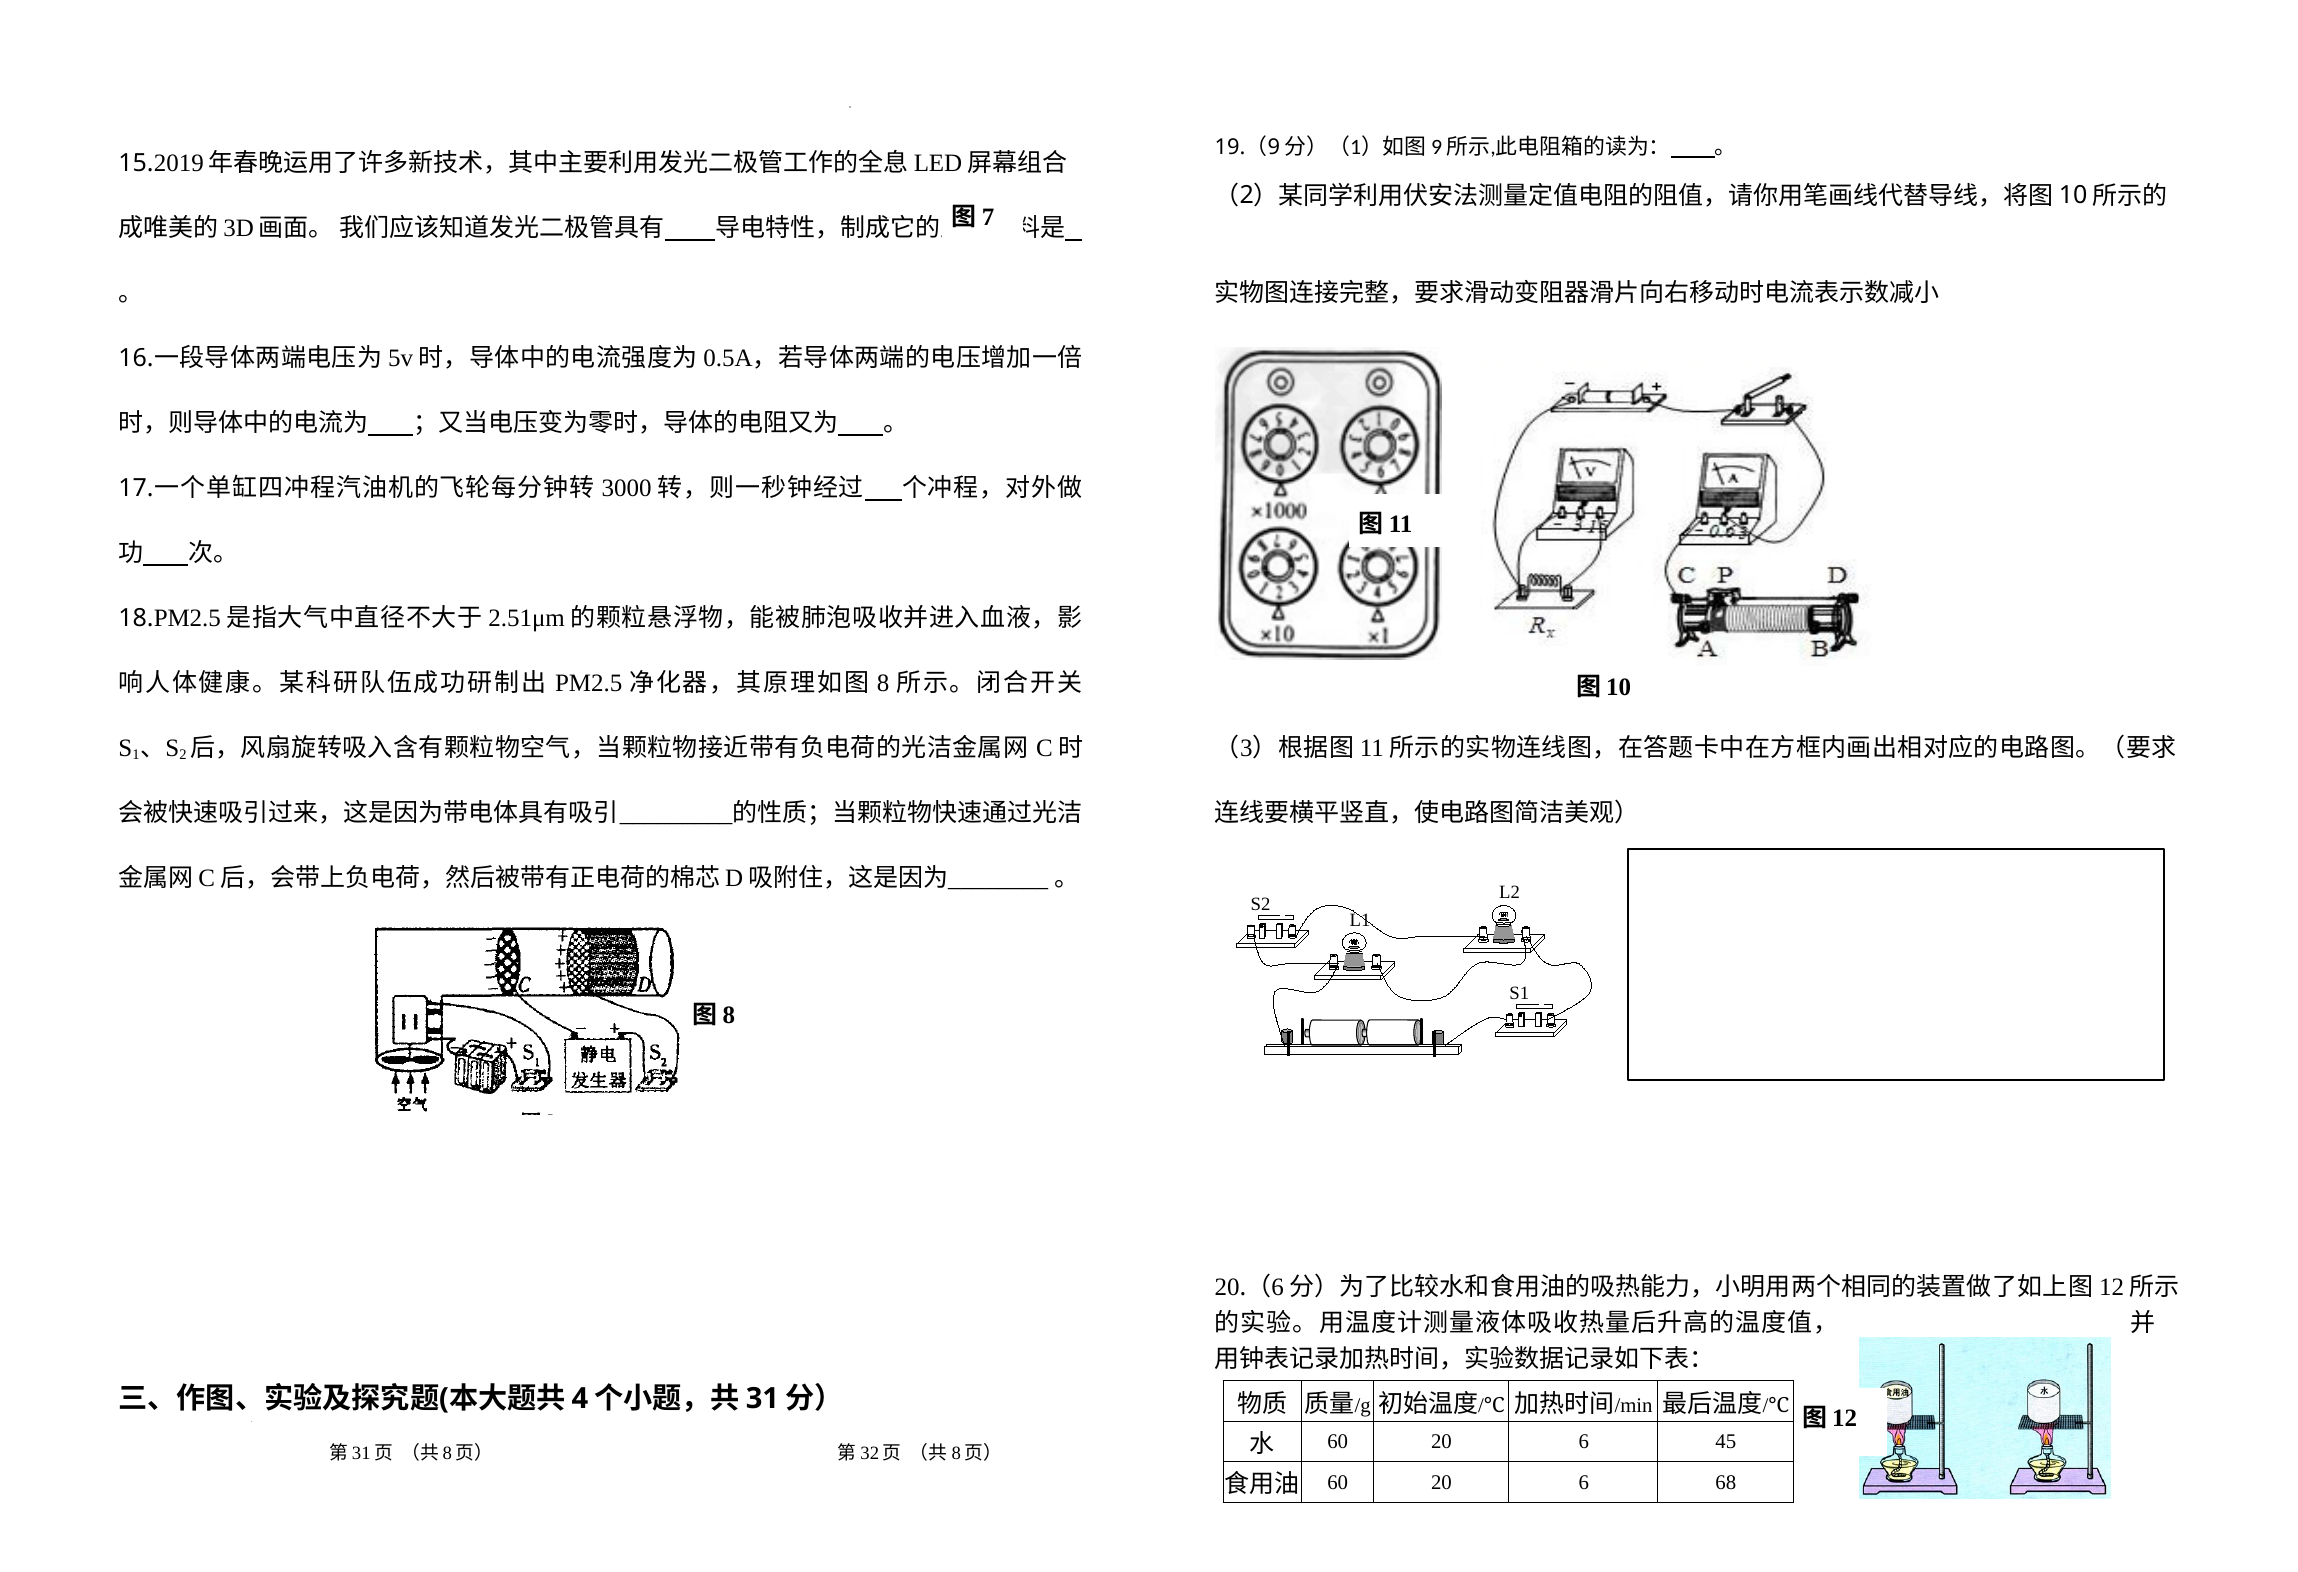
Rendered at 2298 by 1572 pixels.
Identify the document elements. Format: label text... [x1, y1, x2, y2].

table_cell 20 [1374, 1422, 1508, 1461]
table_cell 60 [1302, 1422, 1373, 1461]
table_header 加热时间/min [1509, 1381, 1657, 1421]
picture [364, 916, 694, 1115]
text 19.（9分）（1）如图9所示,此电阻箱的读为： 。 [1214, 128, 2179, 161]
picture [1859, 1337, 2111, 1499]
table_cell 60 [1302, 1462, 1373, 1502]
table_header 质量/g [1302, 1381, 1373, 1421]
text 18.PM2.5是指大气中直径不大于2.51μm的颗粒悬浮物，能被肺泡吸收并进入血液，影响人体健康。某科研队伍成功研制出PM2.5净化器，其原理如图8所示。闭合开关S1、S2后，风扇旋转吸入含有颗粒物空气，当颗粒物接近带有负电荷的光洁金属网C时会被快速吸引过来，这是因为带电体具有吸引_________的性质；当颗粒物快速通过光洁金属网C后，会带上负电荷，然后被带有正电荷的棉芯D吸附住，这是因为________ 。 [118, 583, 1083, 908]
picture [1475, 361, 1877, 666]
text 17.一个单缸四冲程汽油机的飞轮每分钟转3000转，则一秒钟经过 个冲程，对外做功 次。 [118, 453, 1083, 583]
table_cell 45 [1658, 1422, 1793, 1461]
table_header 物质 [1224, 1381, 1301, 1421]
text 15.2019年春晚运用了许多新技术，其中主要利用发光二极管工作的全息LED屏幕组合成唯美的3D画面。 我们应该知道发光二极管具有 导电特性，制成它的主要材料是 。 [118, 128, 1083, 323]
picture [1215, 347, 1442, 660]
table_cell 食用油 [1224, 1462, 1301, 1502]
table_header 最后温度/℃ [1658, 1381, 1793, 1421]
text 三、作图、实验及探究题(本大题共4个小题，共31分） [118, 1363, 1083, 1428]
table_cell 20 [1374, 1462, 1508, 1502]
text （2）某同学利用伏安法测量定值电阻的阻值，请你用笔画线代替导线，将图10所示的实物图连接完整，要求滑动变阻器滑片向右移动时电流表示数减小 [1214, 161, 2179, 323]
table_cell 6 [1509, 1422, 1657, 1461]
text 16.一段导体两端电压为5v时，导体中的电流强度为0.5A，若导体两端的电压增加一倍时，则导体中的电流为 ；又当电压变为零时，导体的电阻又为 。 [118, 323, 1083, 453]
table_cell 68 [1658, 1462, 1793, 1502]
table_header 初始温度/℃ [1374, 1381, 1508, 1421]
table_cell 水 [1224, 1422, 1301, 1461]
table_cell 6 [1509, 1462, 1657, 1502]
text 20.（6分）为了比较水和食用油的吸热能力，小明用两个相同的装置做了如上图12所示的实验。用温度计测量液体吸收热量后升高的温度值，并用钟表记录加热时间，实验数据记录如下表： [1214, 1266, 2179, 1375]
text （3）根据图11所示的实物连线图，在答题卡中在方框内画出相对应的电路图。（要求连线要横平竖直，使电路图简洁美观）[来源:学科网ZXXK] [1214, 713, 2179, 843]
